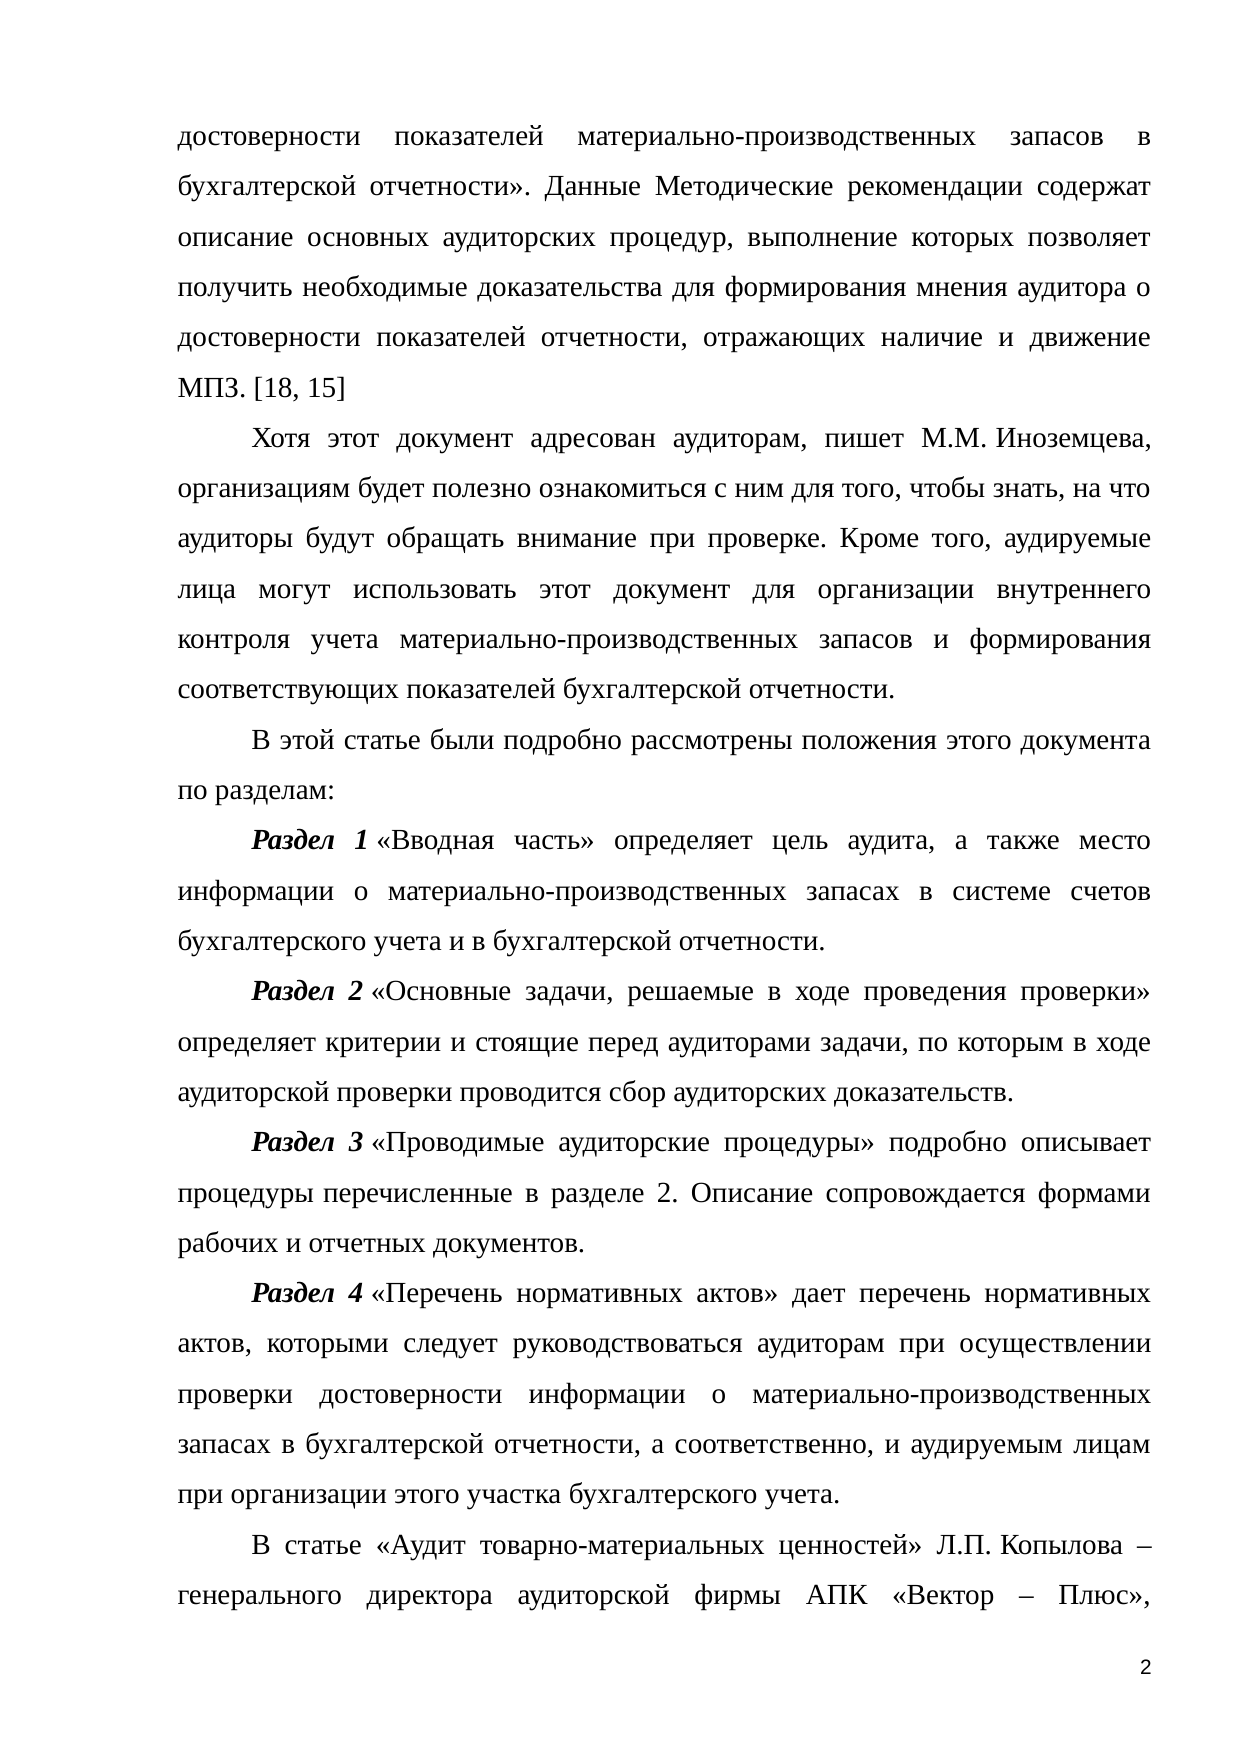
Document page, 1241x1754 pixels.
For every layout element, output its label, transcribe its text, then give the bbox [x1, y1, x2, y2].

text Раздел 4 «Перечень нормативных актов» дает перечень нормативных актов, которыми следует руководствоваться аудиторам при осуществлении проверки достоверности информации о материально-производственных запасах в бухгалтерской отчетности, а соответственно, и аудируемым лицам при организации этого участка бухгалтерского учета. [177, 1275, 1152, 1510]
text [177, 118, 1152, 403]
text Раздел 1 «Вводная часть» определяет цель аудита, а также место информации о материально-производственных запасах в системе счетов бухгалтерского учета и в бухгалтерской отчетности. [177, 822, 1152, 957]
text Раздел 2 «Основные задачи, решаемые в ходе проведения проверки» определяет критерии и стоящие перед аудиторами задачи, по которым в ходе аудиторской проверки проводится сбор аудиторских доказательств. [177, 973, 1152, 1108]
text В этой статье были подробно рассмотрены положения этого документа по разделам: [177, 722, 1152, 806]
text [177, 1527, 1152, 1611]
text Хотя этот документ адресован аудиторам, пишет М.М. Иноземцева, организациям будет полезно ознакомиться с ним для того, чтобы знать, на что аудиторы будут обращать внимание при проверке. Кроме того, аудируемые лица могут использовать этот документ для организации внутреннего контроля учета материально-производственных запасов и формирования соответствующих показателей бухгалтерской отчетности. [177, 420, 1152, 705]
text Раздел 3 «Проводимые аудиторские процедуры» подробно описывает процедуры перечисленные в разделе 2. Описание сопровождается формами рабочих и отчетных документов. [177, 1124, 1152, 1258]
